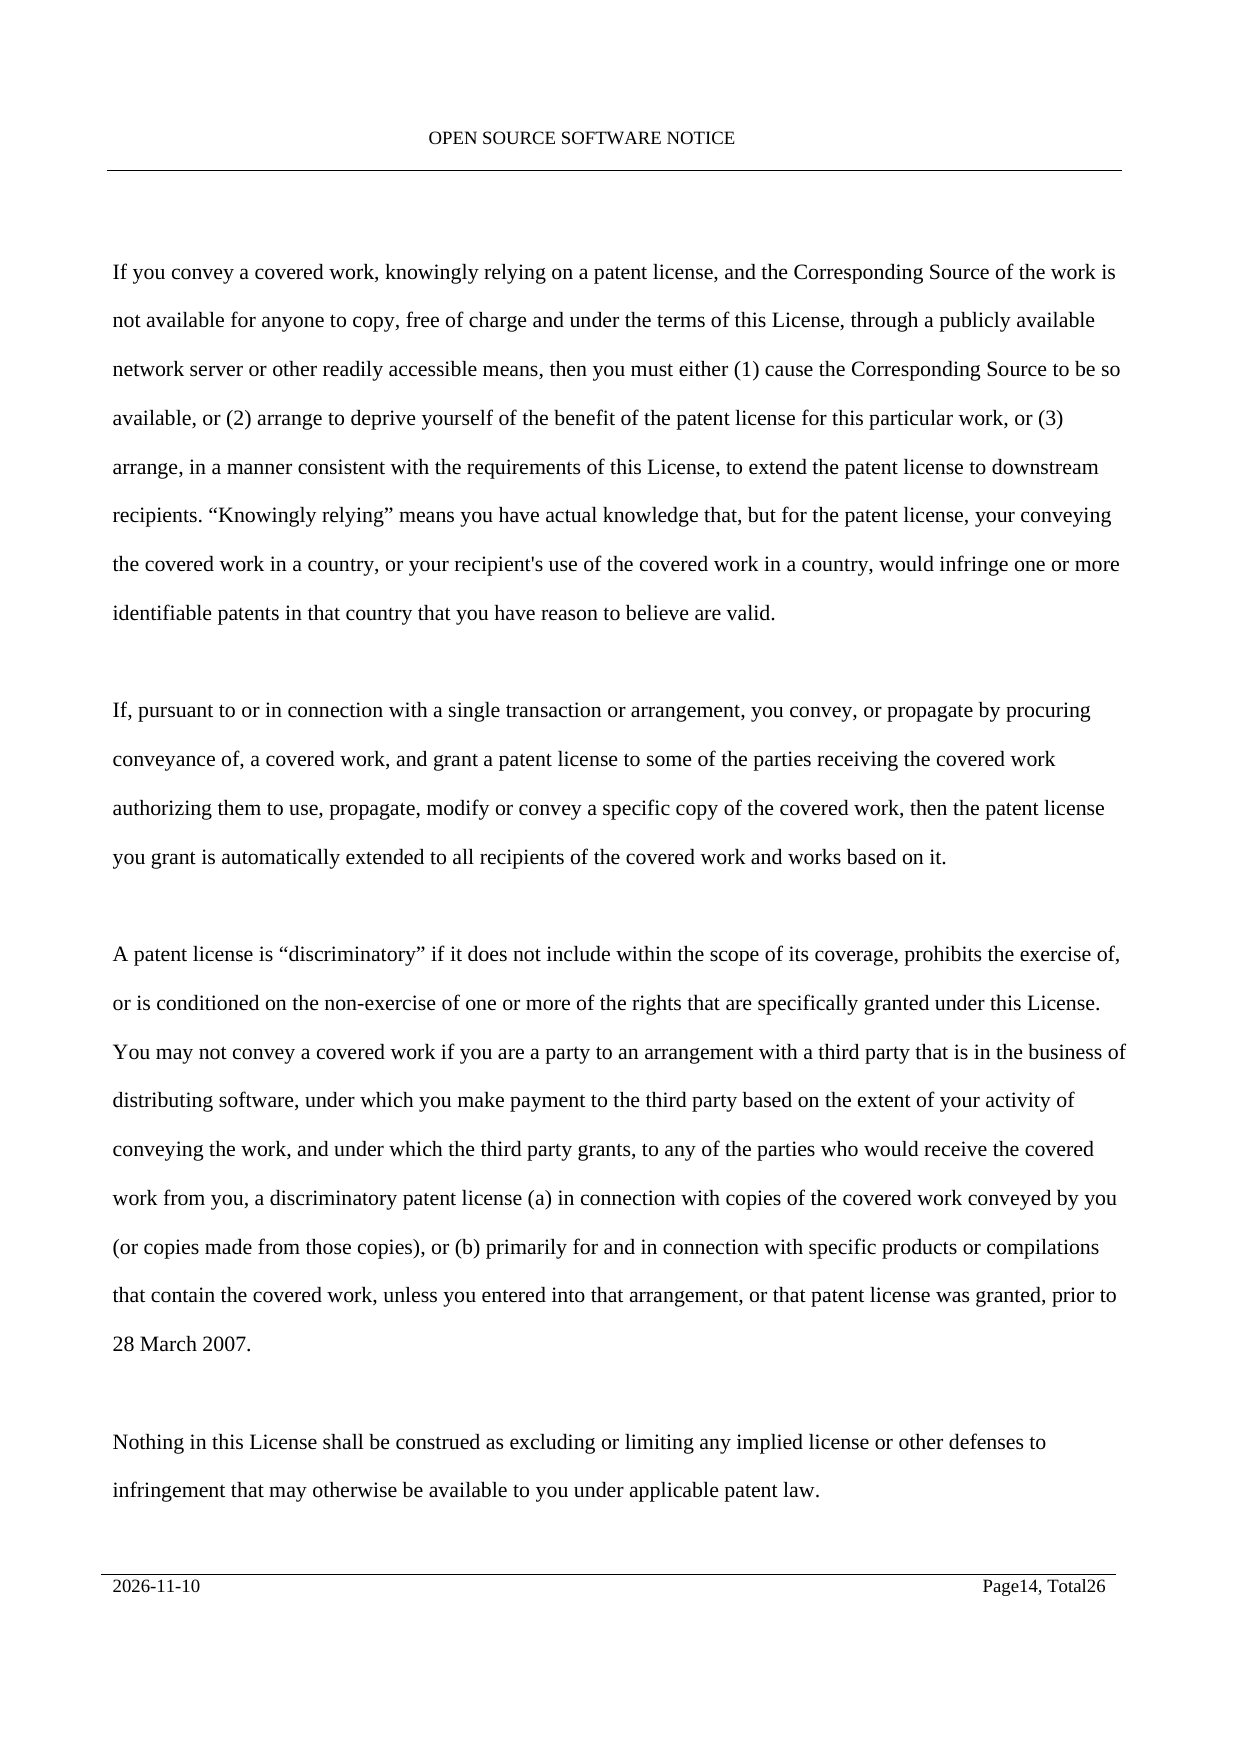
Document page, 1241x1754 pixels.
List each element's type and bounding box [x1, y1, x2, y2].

text [112, 206, 1128, 1506]
